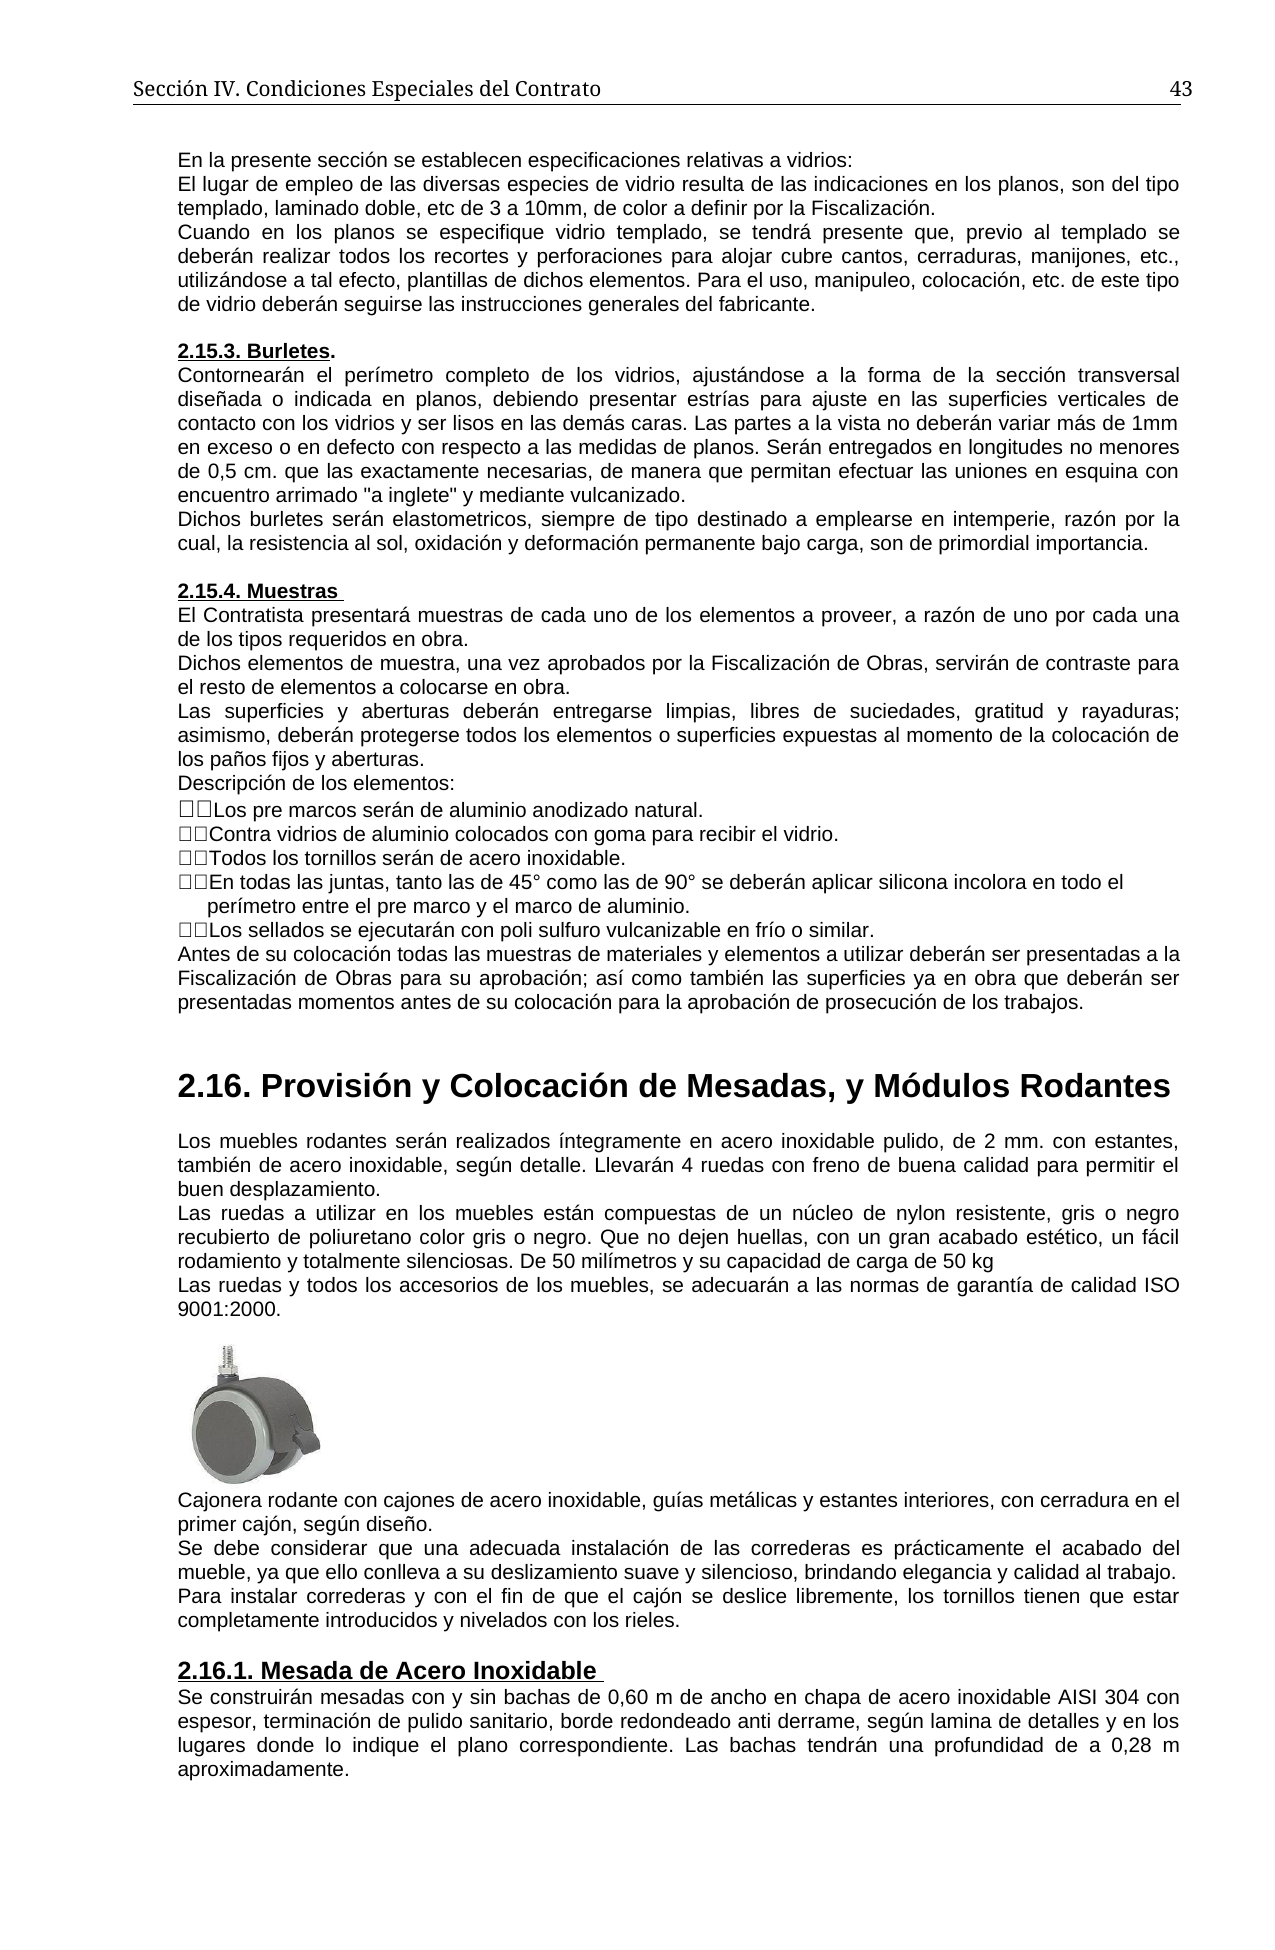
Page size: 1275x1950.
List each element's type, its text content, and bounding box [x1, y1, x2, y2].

text Cuando en los planos se especifique vidrio templado, se tendrá presente que, previo al templado se deberán realizar todos los recortes y perforaciones para alojar cubre cantos, cerraduras, manijones, etc., utilizándose a tal efecto, plantillas de dichos elementos. Para el uso, manipuleo, colocación, etc. de este tipo de vidrio deberán seguirse las instrucciones generales del fabricante. [177, 219, 1181, 315]
text Las ruedas y todos los accesorios de los muebles, se adecuarán a las normas de garantía de calidad ISO 9001:2000. [177, 1273, 1181, 1321]
text Los sellados se ejecutarán con poli sulfuro vulcanizable en frío o similar. [177, 918, 1181, 942]
text Las ruedas a utilizar en los muebles están compuestas de un núcleo de nylon resistente, gris o negro recubierto de poliuretano color gris o negro. Que no dejen huellas, con un gran acabado estético, un fácil rodamiento y totalmente silenciosas. De 50 milímetros y su capacidad de carga de 50 kg [177, 1201, 1181, 1273]
text El lugar de empleo de las diversas especies de vidrio resulta de las indicaciones en los planos, son del tipo templado, laminado doble, etc de 3 a 10mm, de color a definir por la Fiscalización. [177, 172, 1181, 219]
text Todos los tornillos serán de acero inoxidable. [177, 846, 1181, 870]
text En la presente sección se establecen especificaciones relativas a vidrios: [177, 148, 1181, 172]
text Se construirán mesadas con y sin bachas de 0,60 m de ancho en chapa de acero inoxidable AISI 304 con espesor, terminación de pulido sanitario, borde redondeado anti derrame, según lamina de detalles y en los lugares donde lo indique el plano correspondiente. Las bachas tendrán una profundidad de a 0,28 m aproximadamente. [177, 1685, 1181, 1781]
text Los muebles rodantes serán realizados íntegramente en acero inoxidable pulido, de 2 mm. con estantes, también de acero inoxidable, según detalle. Llevarán 4 ruedas con freno de buena calidad para permitir el buen desplazamiento. [177, 1129, 1181, 1201]
text Cajonera rodante con cajones de acero inoxidable, guías metálicas y estantes interiores, con cerradura en el primer cajón, según diseño. [177, 1488, 1181, 1536]
text Para instalar correderas y con el fin de que el cajón se deslice libremente, los tornillos tienen que estar completamente introducidos y nivelados con los rieles. [177, 1584, 1181, 1632]
text Contra vidrios de aluminio colocados con goma para recibir el vidrio. [177, 822, 1181, 846]
text 2.15.3. Burletes. [177, 339, 1181, 363]
text El Contratista presentará muestras de cada uno de los elementos a proveer, a razón de uno por cada una de los tipos requeridos en obra. [177, 603, 1181, 651]
text Antes de su colocación todas las muestras de materiales y elementos a utilizar deberán ser presentadas a la Fiscalización de Obras para su aprobación; así como también las superficies ya en obra que deberán ser presentadas momentos antes de su colocación para la aprobación de prosecución de los trabajos. [177, 942, 1181, 1014]
text Dichos burletes serán elastometricos, siempre de tipo destinado a emplearse en intemperie, razón por la cual, la resistencia al sol, oxidación y deformación permanente bajo carga, son de primordial importancia. [177, 507, 1181, 555]
text Descripción de los elementos: [177, 771, 1181, 794]
text Contornearán el perímetro completo de los vidrios, ajustándose a la forma de la sección transversal diseñada o indicada en planos, debiendo presentar estrías para ajuste en las superficies verticales de contacto con los vidrios y ser lisos en las demás caras. Las partes a la vista no deberán variar más de 1mm en exceso o en defecto con respecto a las medidas de planos. Serán entregados en longitudes no menores de 0,5 cm. que las exactamente necesarias, de manera que permitan efectuar las uniones en esquina con encuentro arrimado "a inglete" y mediante vulcanizado. [177, 363, 1181, 507]
text Las superficies y aberturas deberán entregarse limpias, libres de suciedades, gratitud y rayaduras; asimismo, deberán protegerse todos los elementos o superficies expuestas al momento de la colocación de los paños fijos y aberturas. [177, 699, 1181, 771]
text 2.16. Provisión y Colocación de Mesadas, y Módulos Rodantes [177, 1067, 1181, 1105]
text 2.15.4. Muestras [177, 579, 1181, 603]
text Los pre marcos serán de aluminio anodizado natural. [177, 794, 1181, 822]
text Dichos elementos de muestra, una vez aprobados por la Fiscalización de Obras, servirán de contraste para el resto de elementos a colocarse en obra. [177, 651, 1181, 699]
text Se debe considerar que una adecuada instalación de las correderas es prácticamente el acabado del mueble, ya que ello conlleva a su deslizamiento suave y silencioso, brindando elegancia y calidad al trabajo. [177, 1536, 1181, 1584]
text 2.16.1. Mesada de Acero Inoxidable [177, 1656, 1181, 1685]
text En todas las juntas, tanto las de 45° como las de 90° se deberán aplicar silicona incolora en todo el perímetro entre el pre marco y el marco de aluminio. [177, 870, 1181, 918]
